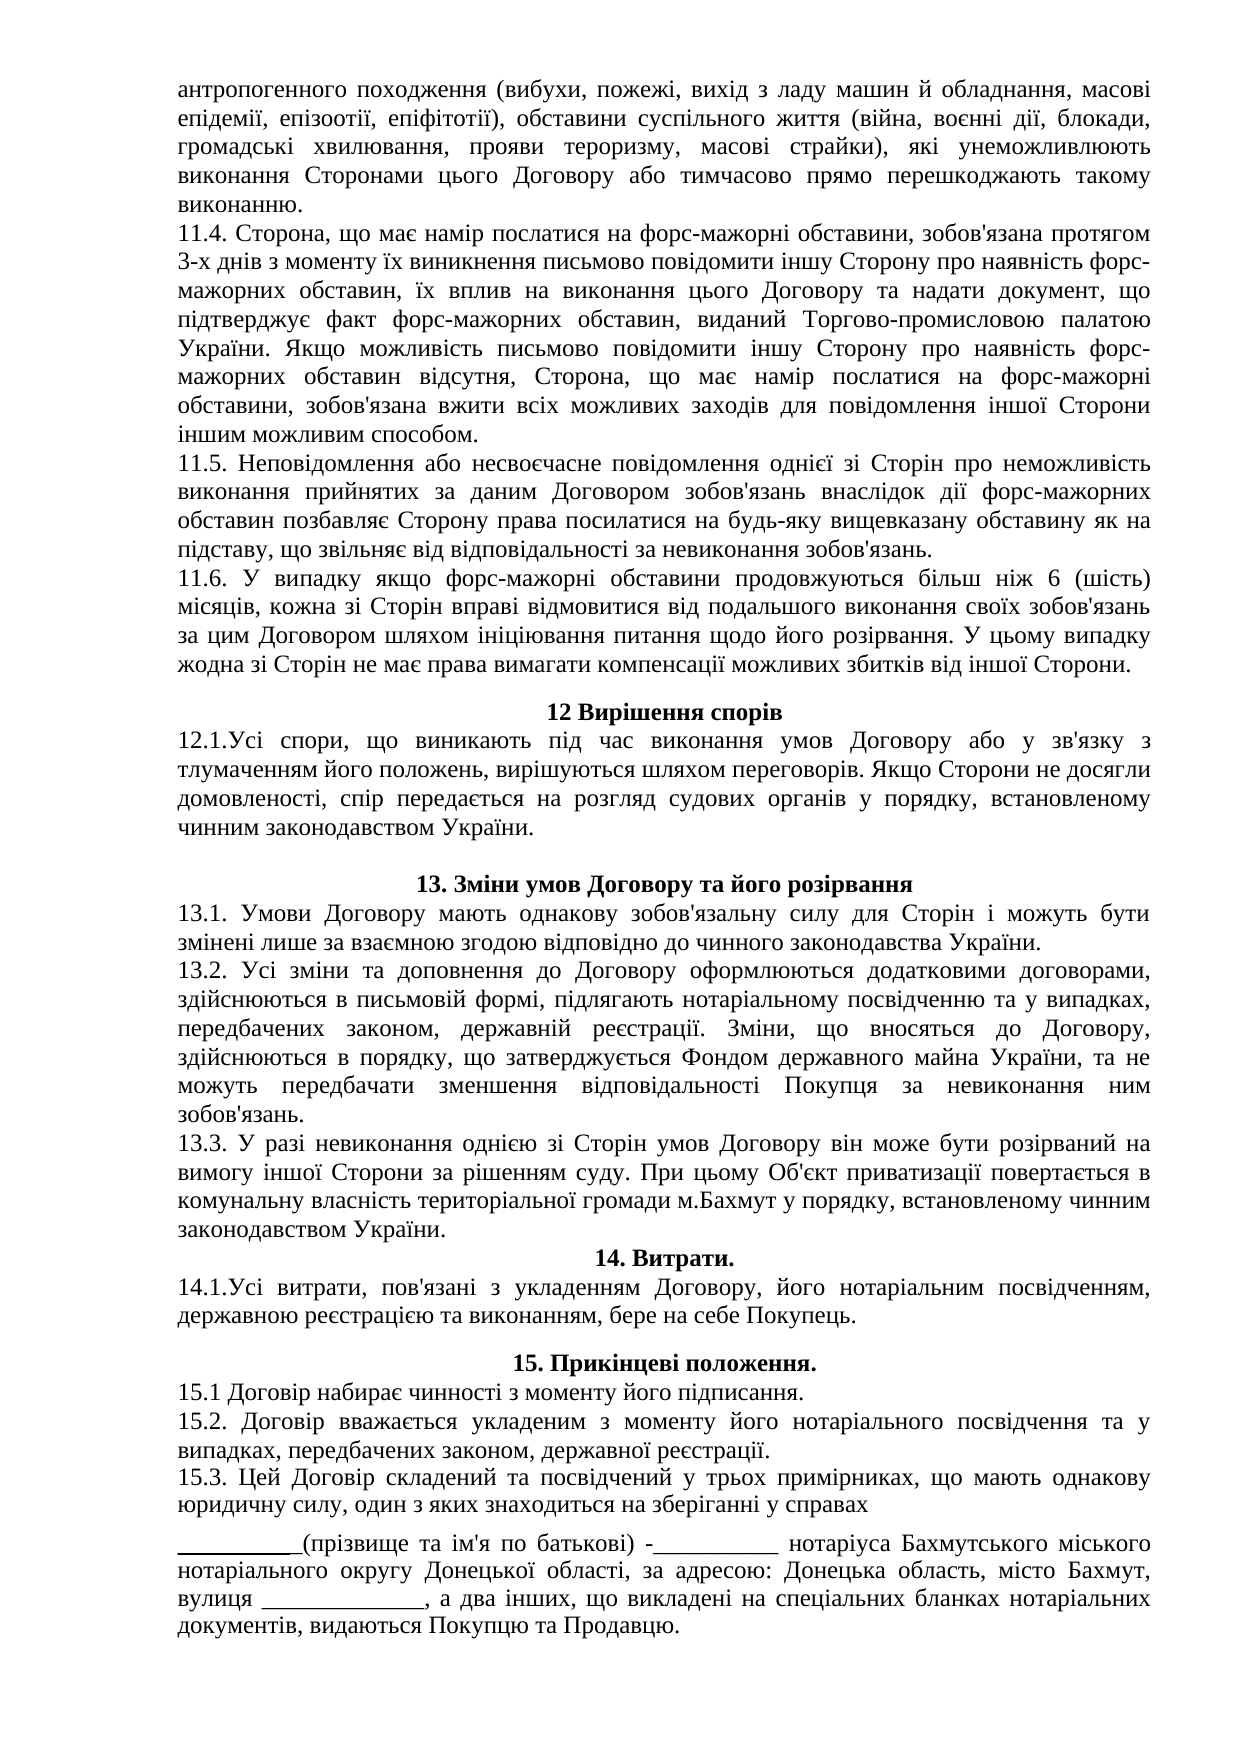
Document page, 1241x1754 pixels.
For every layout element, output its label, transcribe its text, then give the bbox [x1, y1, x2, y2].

text 13.3. У разі невиконання однією зі Сторін умов Договору він може бути розірваний на вимогу іншої Сторони за рішенням суду. При цьому Об'єкт приватизації повертається в комунальну власність територіальної громади м.Бахмут у порядку, встановленому чинним законодавством України. [177, 1128, 1152, 1243]
subtitle 13. Зміни умов Договору та його розірвання [177, 869, 1152, 898]
text __________(прізвище та ім'я по батькові) -__________ нотаріуса Бахмутського міського нотаріального округу Донецької області, за адресою: Донецька область, місто Бахмут, вулиця _____________, а два інших, що викладені на спеціальних бланках нотаріальних документів, видаються Покупцю та Продавцю. [177, 1530, 1152, 1638]
subtitle 15. Прикінцеві положення. [177, 1348, 1152, 1377]
text 11.6. У випадку якщо форс-мажорні обставини продовжуються більш ніж 6 (шість) місяців, кожна зі Сторін вправі відмовитися від подальшого виконання своїх зобов'язань за цим Договором шляхом ініціювання питання щодо його розірвання. У цьому випадку жодна зі Сторін не має права вимагати компенсації можливих збитків від іншої Сторони. [177, 563, 1152, 678]
subtitle 12 Вирішення спорів [177, 697, 1152, 726]
text 15.1 Договір набирає чинності з моменту його підписання. [177, 1377, 1152, 1406]
text 15.3. Цей Договір складений та посвідчений у трьох примірниках, що мають однакову юридичну силу, один з яких знаходиться на зберіганні у справах [177, 1463, 1152, 1518]
text 14.1.Усі витрати, пов'язані з укладенням Договору, його нотаріальним посвідченням, державною реєстрацією та виконанням, бере на себе Покупець. [177, 1272, 1152, 1329]
text 15.2. Договір вважається укладеним з моменту його нотаріального посвідчення та у випадках, передбачених законом, державної реєстрації. [177, 1406, 1152, 1463]
text 13.1. Умови Договору мають однакову зобов'язальну силу для Сторін і можуть бути змінені лише за взаємною згодою відповідно до чинного законодавства України. [177, 898, 1152, 956]
text 13.2. Усі зміни та доповнення до Договору оформлюються додатковими договорами, здійснюються в письмовій формі, підлягають нотаріальному посвідченню та у випадках, передбачених законом, державній реєстрації. Зміни, що вносяться до Договору, здійснюються в порядку, що затверджується Фондом державного майна України, та не можуть передбачати зменшення відповідальності Покупця за невиконання ним зобов'язань. [177, 956, 1152, 1128]
text 11.4. Сторона, що має намір послатися на форс-мажорні обставини, зобов'язана протягом 3-х днів з моменту їх виникнення письмово повідомити іншу Сторону про наявність форс-мажорних обставин, їх вплив на виконання цього Договору та надати документ, що підтверджує факт форс-мажорних обставин, виданий Торгово-промисловою палатою України. Якщо можливість письмово повідомити іншу Сторону про наявність форс-мажорних обставин відсутня, Сторона, що має намір послатися на форс-мажорні обставини, зобов'язана вжити всіх можливих заходів для повідомлення іншої Сторони іншим можливим способом. [177, 218, 1152, 448]
subtitle 14. Витрати. [177, 1243, 1152, 1272]
text 11.5. Неповідомлення або несвоєчасне повідомлення однієї зі Сторін про неможливість виконання прийнятих за даним Договором зобов'язань внаслідок дії форс-мажорних обставин позбавляє Сторону права посилатися на будь-яку вищевказану обставину як на підставу, що звільняє від відповідальності за невиконання зобов'язань. [177, 448, 1152, 563]
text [177, 74, 1152, 218]
text 12.1.Усі спори, що виникають під час виконання умов Договору або у зв'язку з тлумаченням його положень, вирішуються шляхом переговорів. Якщо Сторони не досягли домовленості, спір передається на розгляд судових органів у порядку, встановленому чинним законодавством України. [177, 726, 1152, 841]
